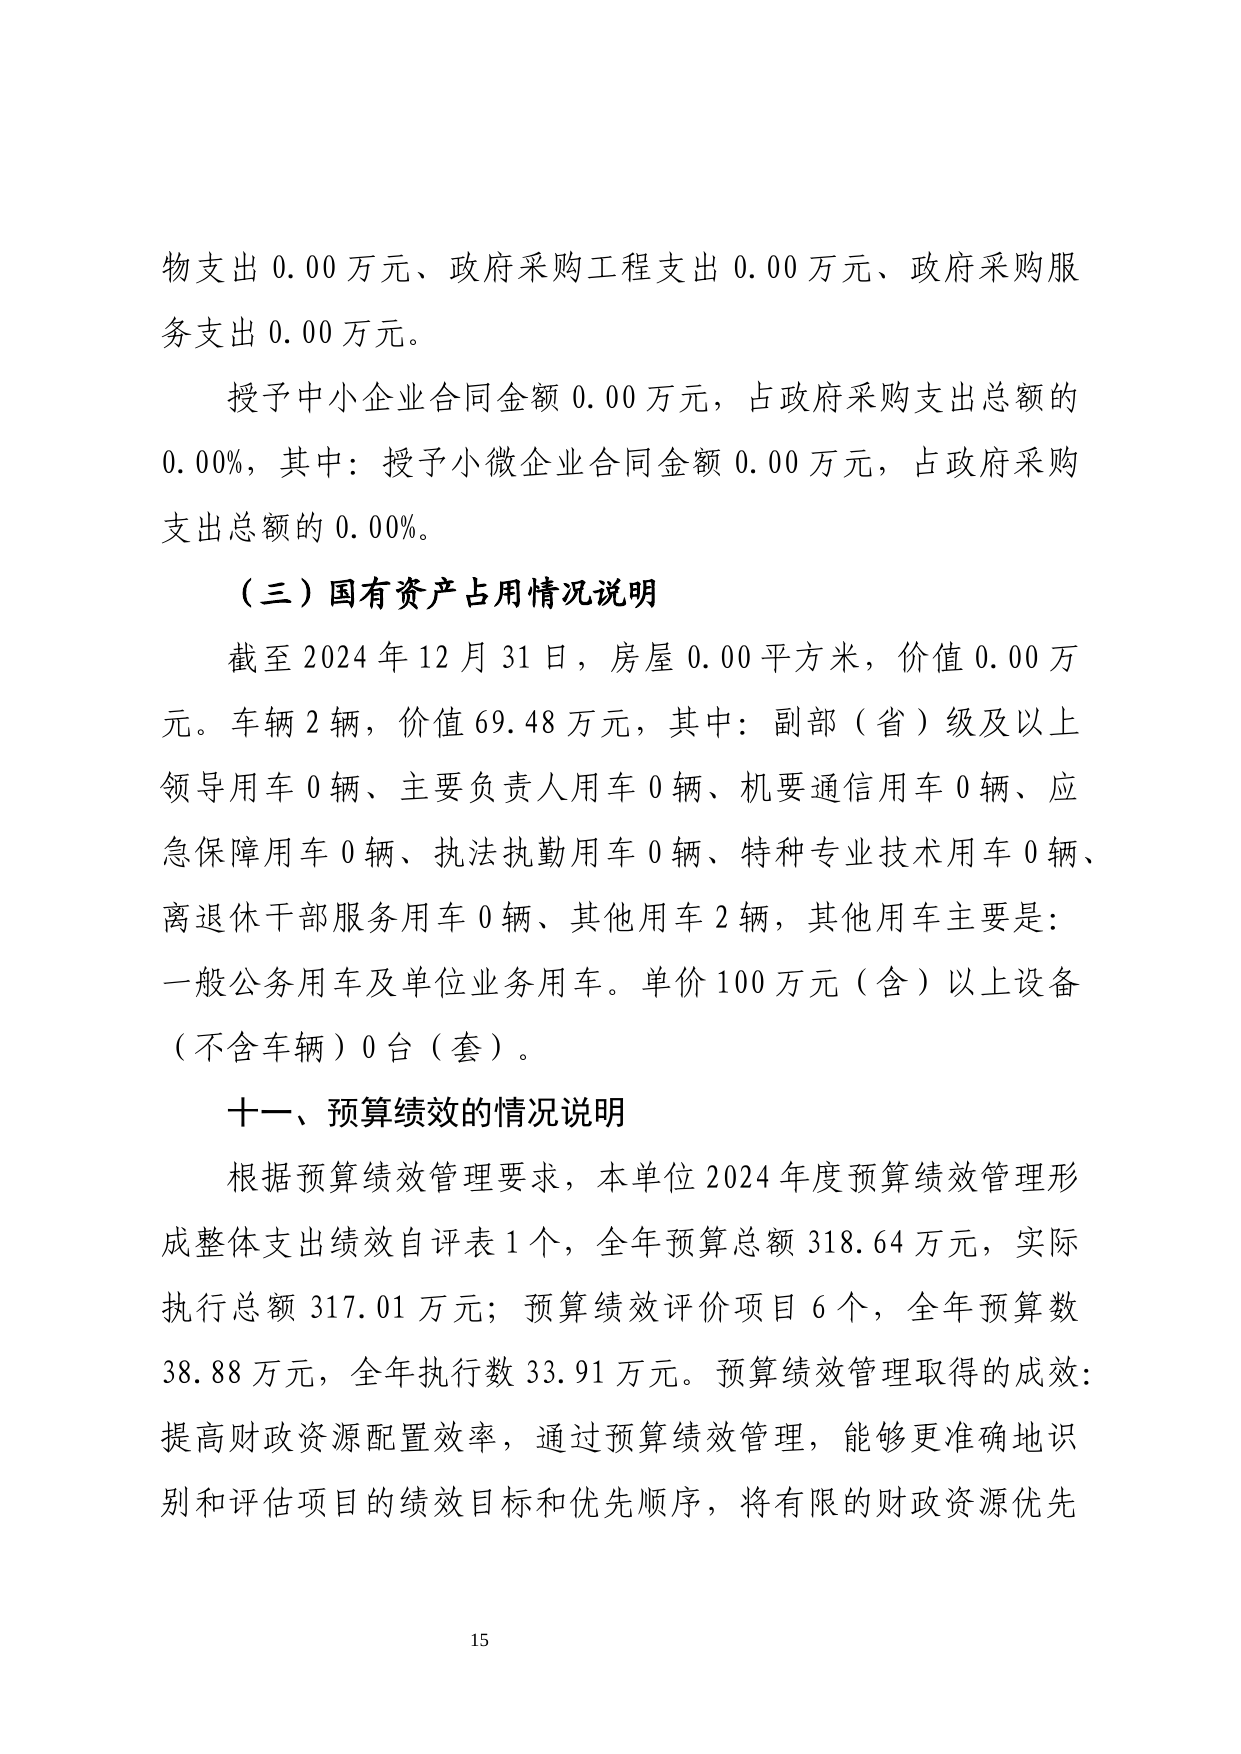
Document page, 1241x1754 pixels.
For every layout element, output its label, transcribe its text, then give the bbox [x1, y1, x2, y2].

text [159, 1143, 1081, 1533]
text （三）国有资产占用情况说明 [159, 558, 1081, 623]
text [159, 233, 1081, 363]
text 截至2024年12月31日，房屋0.00平方米，价值0.00万元。车辆2辆，价值69.48万元，其中：副部（省）级及以上领导用车0辆、主要负责人用车0辆、机要通信用车0辆、应急保障用车0辆、执法执勤用车0辆、特种专业技术用车0辆、离退休干部服务用车0辆、其他用车2辆，其他用车主要是：一般公务用车及单位业务用车。单价100万元（含）以上设备（不含车辆）0台（套）。 [159, 623, 1081, 1078]
text 十一、预算绩效的情况说明 [159, 1078, 1081, 1143]
text 授予中小企业合同金额0.00万元，占政府采购支出总额的0.00%，其中：授予小微企业合同金额0.00万元，占政府采购支出总额的0.00%。 [159, 363, 1081, 558]
